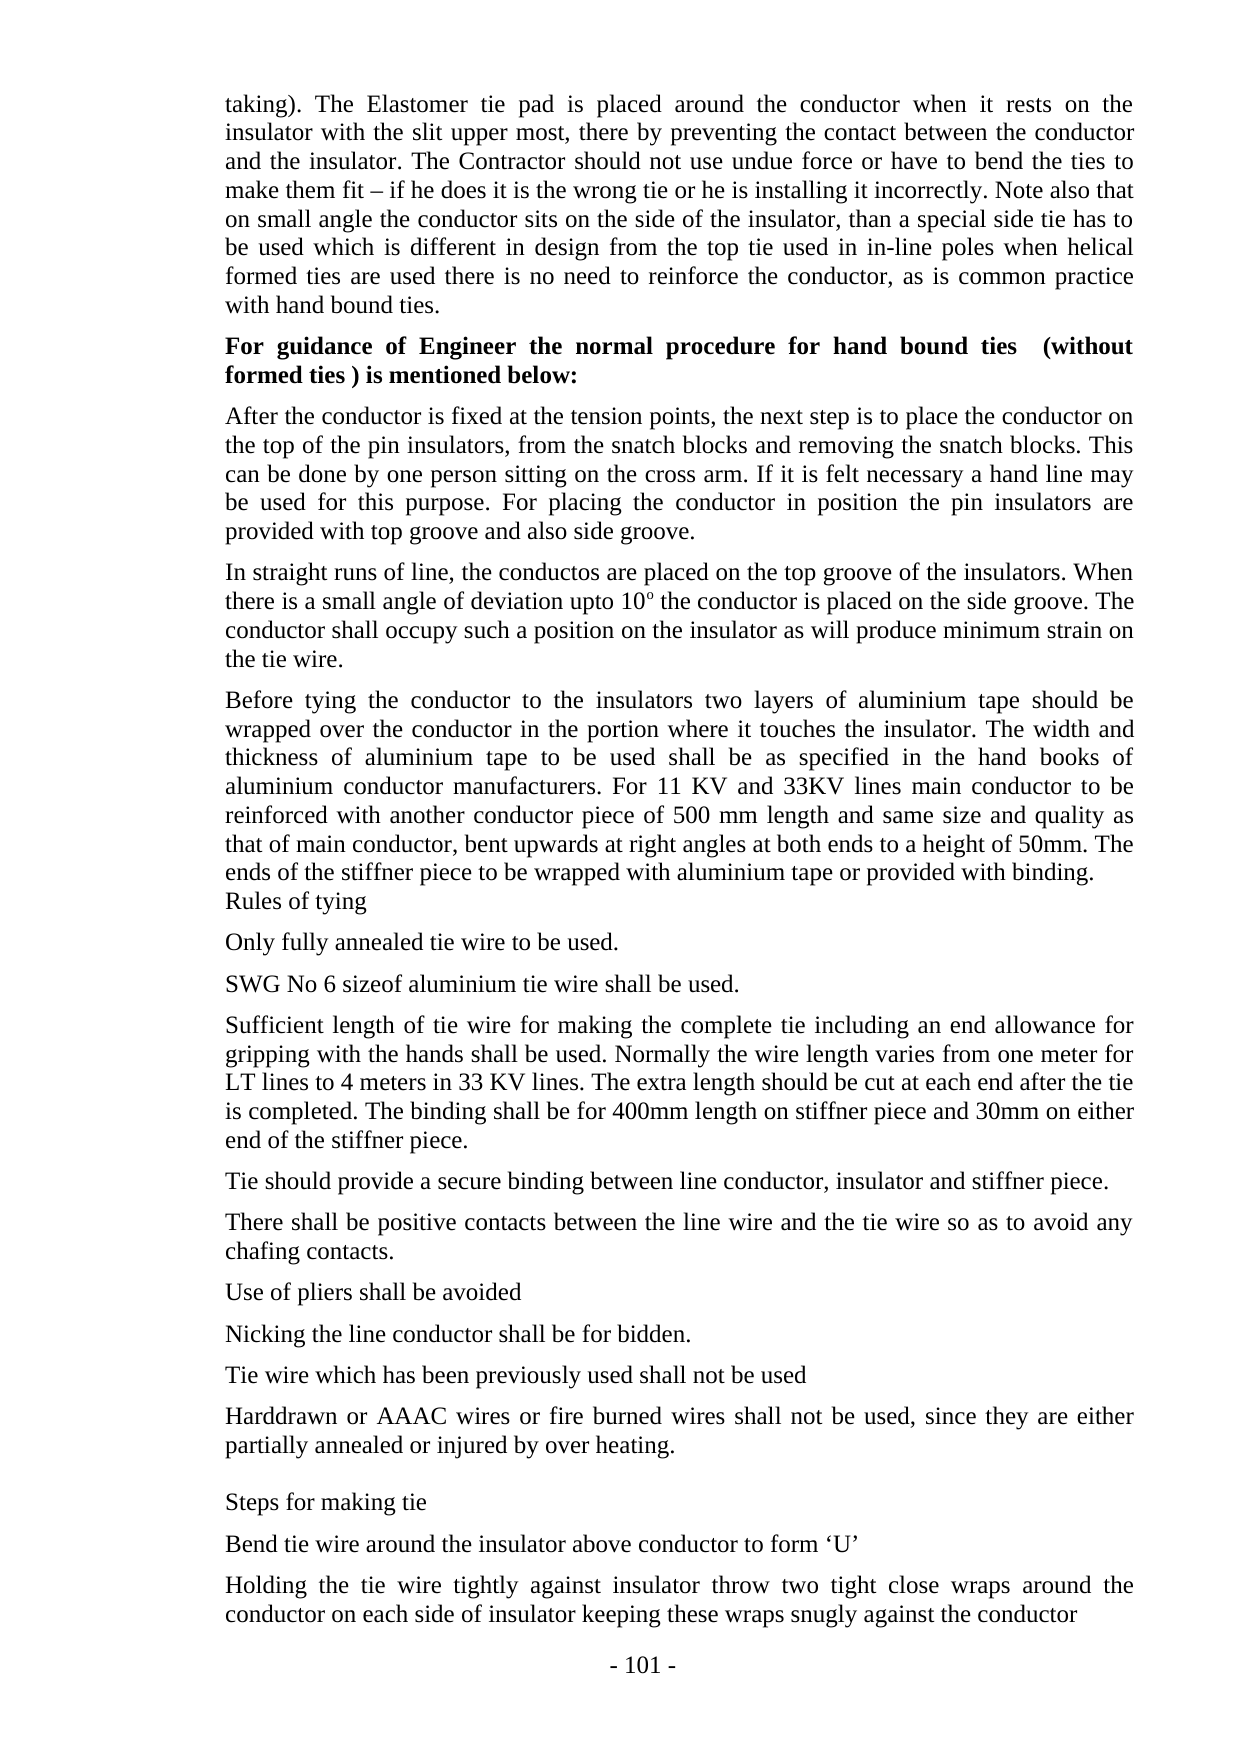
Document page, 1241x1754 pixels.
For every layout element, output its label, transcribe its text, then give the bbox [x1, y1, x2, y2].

text Only fully annealed tie wire to be used. [225, 927, 1135, 956]
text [225, 89, 1135, 319]
text There shall be positive contacts between the line wire and the tie wire so as to avoid any chafing contacts. [225, 1207, 1135, 1265]
text For guidance of Engineer the normal procedure for hand bound ties (without formed ties ) is mentioned below: [225, 331, 1135, 389]
subtitle Rules of tying [150, 886, 1135, 915]
text Sufficient length of tie wire for making the complete tie including an end allowance for gripping with the hands shall be used. Normally the wire length varies from one meter for LT lines to 4 meters in 33 KV lines. The extra length should be cut at each end after the tie is completed. The binding shall be for 400mm length on stiffner piece and 30mm on either end of the stiffner piece. [225, 1010, 1135, 1154]
text Nicking the line conductor shall be for bidden. [225, 1319, 1135, 1347]
text SWG No 6 sizeof aluminium tie wire shall be used. [225, 969, 1135, 997]
subtitle Steps for making tie [150, 1487, 1135, 1516]
text Use of pliers shall be avoided [225, 1277, 1135, 1306]
text Tie should provide a secure binding between line conductor, insulator and stiffner piece. [225, 1166, 1135, 1195]
text Harddrawn or AAAC wires or fire burned wires shall not be used, since they are either partially annealed or injured by over heating. [225, 1401, 1135, 1459]
text Before tying the conductor to the insulators two layers of aluminium tape should be wrapped over the conductor in the portion where it touches the insulator. The width and thickness of aluminium tape to be used shall be as specified in the hand books of aluminium conductor manufacturers. For 11 KV and 33KV lines main conductor to be reinforced with another conductor piece of 500 mm length and same size and quality as that of main conductor, bent upwards at right angles at both ends to a height of 50mm. The ends of the stiffner piece to be wrapped with aluminium tape or provided with binding. [225, 685, 1135, 886]
text After the conductor is fixed at the tension points, the next step is to place the conductor on the top of the pin insulators, from the snatch blocks and removing the snatch blocks. This can be done by one person sitting on the cross arm. If it is felt necessary a hand line may be used for this purpose. For placing the conductor in position the pin insulators are provided with top groove and also side groove. [225, 401, 1135, 545]
text In straight runs of line, the conductos are placed on the top groove of the insulators. When there is a small angle of deviation upto 10o the conductor is placed on the side groove. The conductor shall occupy such a position on the insulator as will produce minimum strain on the tie wire. [225, 557, 1135, 672]
text Tie wire which has been previously used shall not be used [225, 1360, 1135, 1389]
text Holding the tie wire tightly against insulator throw two tight close wraps around the conductor on each side of insulator keeping these wraps snugly against the conductor [225, 1570, 1135, 1627]
text Bend tie wire around the insulator above conductor to form ‘U’ [150, 1529, 1135, 1557]
